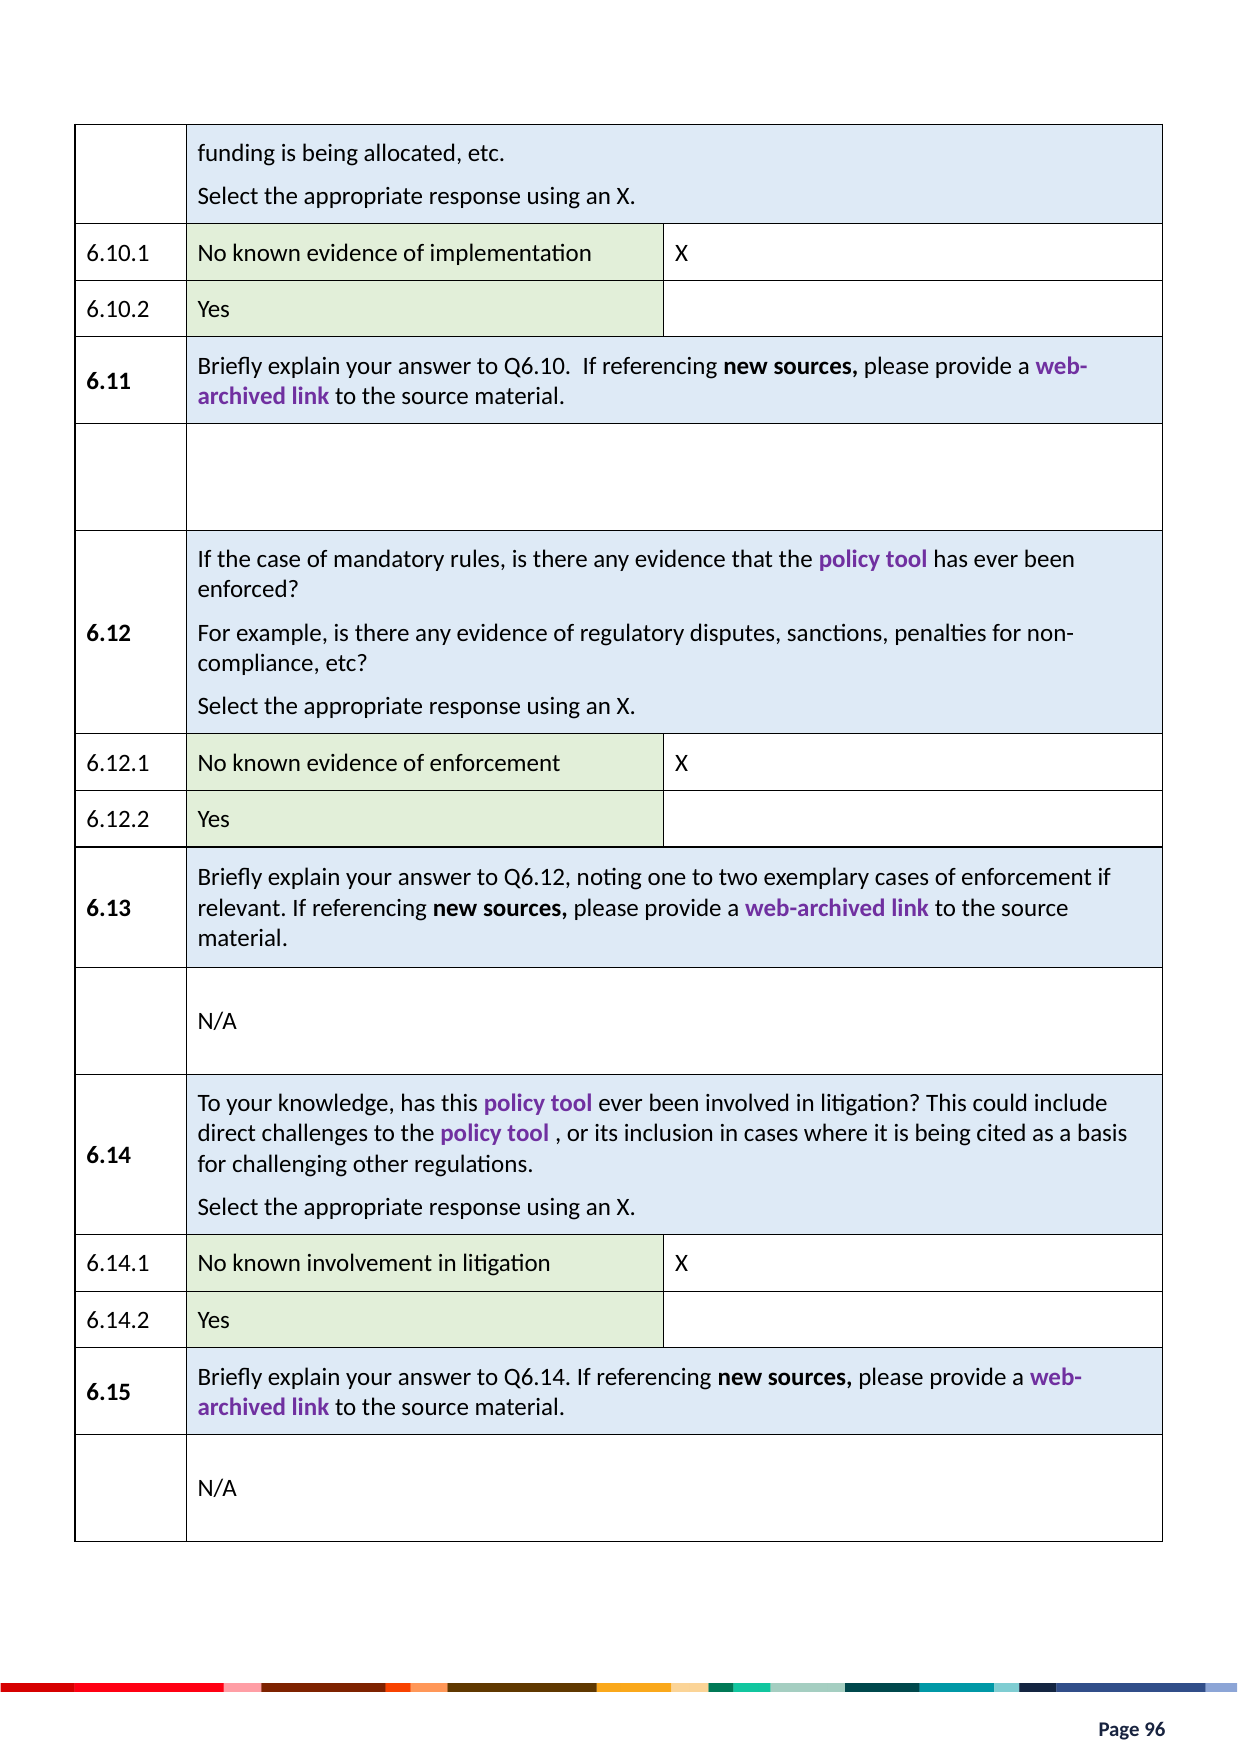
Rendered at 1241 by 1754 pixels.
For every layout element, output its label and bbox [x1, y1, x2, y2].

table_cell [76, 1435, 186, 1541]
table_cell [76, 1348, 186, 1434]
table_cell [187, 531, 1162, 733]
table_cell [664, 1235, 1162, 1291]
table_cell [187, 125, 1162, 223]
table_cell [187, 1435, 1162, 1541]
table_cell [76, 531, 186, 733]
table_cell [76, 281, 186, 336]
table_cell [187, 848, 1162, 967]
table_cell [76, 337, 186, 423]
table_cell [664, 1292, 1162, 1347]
picture [0, 1683, 1236, 1692]
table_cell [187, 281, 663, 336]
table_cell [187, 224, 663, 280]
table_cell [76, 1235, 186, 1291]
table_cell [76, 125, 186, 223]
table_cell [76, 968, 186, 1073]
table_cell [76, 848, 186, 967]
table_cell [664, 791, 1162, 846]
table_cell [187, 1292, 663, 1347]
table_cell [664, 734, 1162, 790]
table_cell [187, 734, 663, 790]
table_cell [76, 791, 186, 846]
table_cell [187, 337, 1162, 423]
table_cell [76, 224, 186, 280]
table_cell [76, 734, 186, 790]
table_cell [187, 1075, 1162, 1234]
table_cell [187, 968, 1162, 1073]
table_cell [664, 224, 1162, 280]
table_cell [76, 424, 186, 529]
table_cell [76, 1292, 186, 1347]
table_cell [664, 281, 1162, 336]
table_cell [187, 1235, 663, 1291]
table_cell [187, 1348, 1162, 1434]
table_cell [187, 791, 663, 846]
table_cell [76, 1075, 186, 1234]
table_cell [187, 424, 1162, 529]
